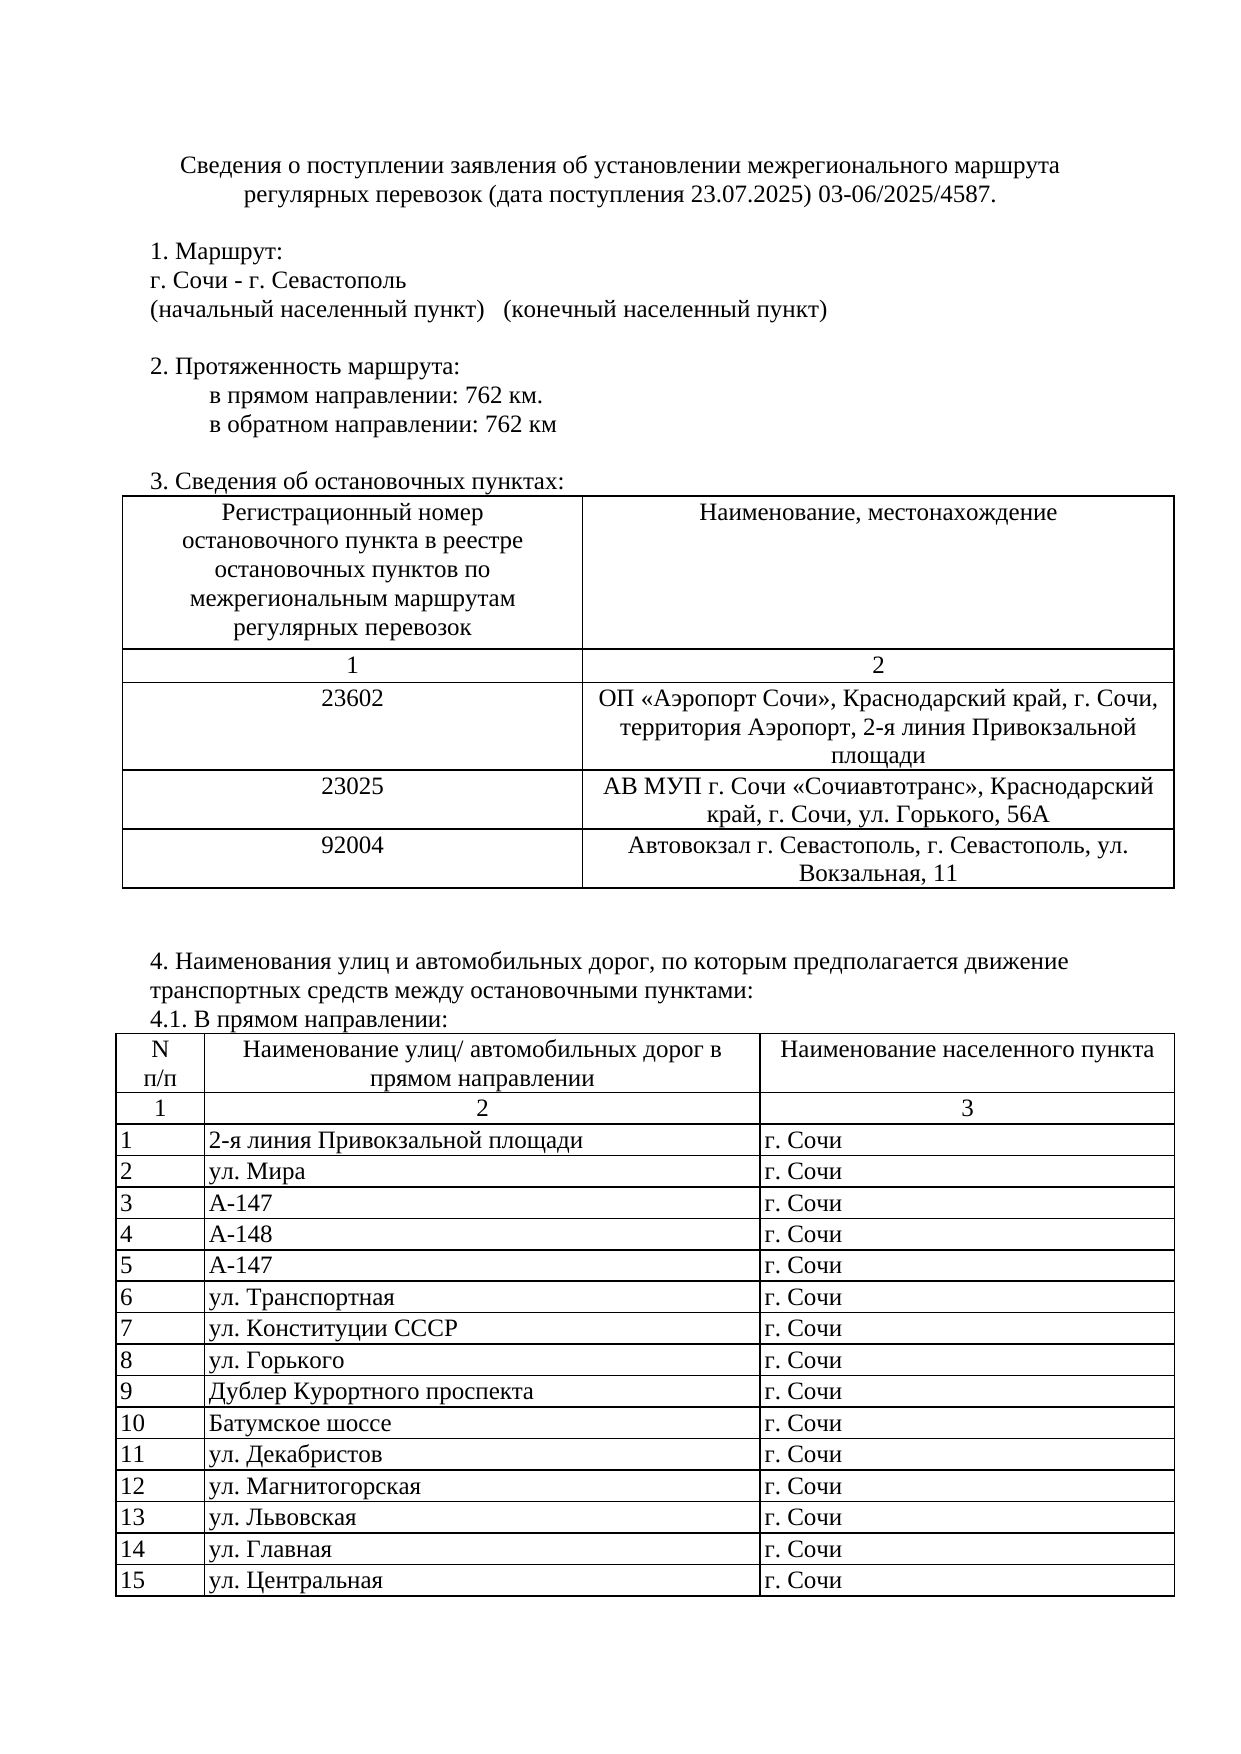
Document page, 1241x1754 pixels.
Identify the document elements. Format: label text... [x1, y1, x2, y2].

table_header N п/п [117, 1034, 204, 1092]
table_cell ул. Горького [205, 1345, 759, 1375]
table_cell 2 [205, 1093, 759, 1123]
text Сведения о поступлении заявления об установлении межрегионального маршрута регулярных перевозок (дата поступления 23.07.2025) 03-06/2025/4587. [150, 150, 1090, 207]
table_cell г. Сочи [761, 1471, 1174, 1501]
table_cell 92004 [123, 830, 582, 887]
table_cell Батумское шоссе [205, 1408, 759, 1438]
table_cell 9 [117, 1376, 204, 1406]
table_cell 15 [117, 1565, 204, 1595]
table_cell 1 [117, 1125, 204, 1154]
table_cell г. Сочи [761, 1439, 1174, 1469]
table_cell г. Сочи [761, 1125, 1174, 1154]
table_cell г. Сочи [761, 1502, 1174, 1532]
table_cell 13 [117, 1502, 204, 1532]
table_cell г. Сочи [761, 1219, 1174, 1249]
table_cell 6 [117, 1282, 204, 1312]
table_cell ул. Конституции СССР [205, 1313, 759, 1343]
table_cell г. Сочи [761, 1156, 1174, 1186]
table_cell 1 [123, 650, 582, 681]
table_cell г. Сочи [761, 1565, 1174, 1595]
table_cell 3 [761, 1093, 1174, 1123]
table_cell АВ МУП г. Сочи «Сочиавтотранс», Краснодарский край, г. Сочи, ул. Горького, 56А [583, 771, 1173, 828]
table_cell 14 [117, 1534, 204, 1563]
table_cell ОП «Аэропорт Сочи», Краснодарский край, г. Сочи, территория Аэропорт, 2-я линия Привокзальной площади [583, 683, 1173, 769]
table_cell 11 [117, 1439, 204, 1469]
text 4.1. В прямом направлении: [150, 1004, 1090, 1033]
table_cell г. Сочи [761, 1251, 1174, 1280]
table_cell 3 [117, 1188, 204, 1217]
table_cell Дублер Курортного проспекта [205, 1376, 759, 1406]
table_cell 23025 [123, 771, 582, 828]
text 1. Маршрут: [150, 236, 1090, 265]
table_cell 5 [117, 1251, 204, 1280]
table_cell 10 [117, 1408, 204, 1438]
table_cell 2 [117, 1156, 204, 1186]
table_cell ул. Декабристов [205, 1439, 759, 1469]
table_cell 1 [117, 1093, 204, 1123]
text 2. Протяженность маршрута: [150, 351, 1090, 380]
table_cell г. Сочи [761, 1376, 1174, 1406]
table_cell 2 [583, 650, 1173, 681]
table_cell ул. Львовская [205, 1502, 759, 1532]
table_cell ул. Мира [205, 1156, 759, 1186]
table_cell г. Сочи [761, 1534, 1174, 1563]
table_cell 2-я линия Привокзальной площади [205, 1125, 759, 1154]
table_cell 7 [117, 1313, 204, 1343]
table_header Наименование, местонахождение [583, 497, 1173, 648]
table_cell г. Сочи [761, 1345, 1174, 1375]
table_cell г. Сочи [761, 1282, 1174, 1312]
text в прямом направлении: 762 км. [150, 380, 1090, 409]
text 3. Сведения об остановочных пунктах: [150, 466, 1090, 495]
table_cell ул. Магнитогорская [205, 1471, 759, 1501]
table_cell А-148 [205, 1219, 759, 1249]
table_cell Автовокзал г. Севастополь, г. Севастополь, ул. Вокзальная, 11 [583, 830, 1173, 887]
table_cell ул. Центральная [205, 1565, 759, 1595]
text в обратном направлении: 762 км [150, 409, 1090, 437]
table_cell А-147 [205, 1251, 759, 1280]
table_cell 23602 [123, 683, 582, 769]
table_cell ул. Главная [205, 1534, 759, 1563]
table_cell г. Сочи [761, 1188, 1174, 1217]
table_cell 12 [117, 1471, 204, 1501]
text 4. Наименования улиц и автомобильных дорог, по которым предполагается движение транспортных средств между остановочными пунктами: [150, 946, 1090, 1004]
table_cell г. Сочи [761, 1408, 1174, 1438]
table_header Наименование улиц/ автомобильных дорог в прямом направлении [205, 1034, 759, 1092]
table_cell 8 [117, 1345, 204, 1375]
table_header Регистрационный номер остановочного пункта в реестре остановочных пунктов по межрегиональным маршрутам регулярных перевозок [123, 497, 582, 648]
table_cell А-147 [205, 1188, 759, 1217]
table_header Наименование населенного пункта [761, 1034, 1174, 1092]
text (начальный населенный пункт) (конечный населенный пункт) [150, 294, 1090, 322]
table_cell ул. Транспортная [205, 1282, 759, 1312]
table_cell 4 [117, 1219, 204, 1249]
table_cell г. Сочи [761, 1313, 1174, 1343]
text г. Сочи - г. Севастополь [150, 265, 1090, 294]
